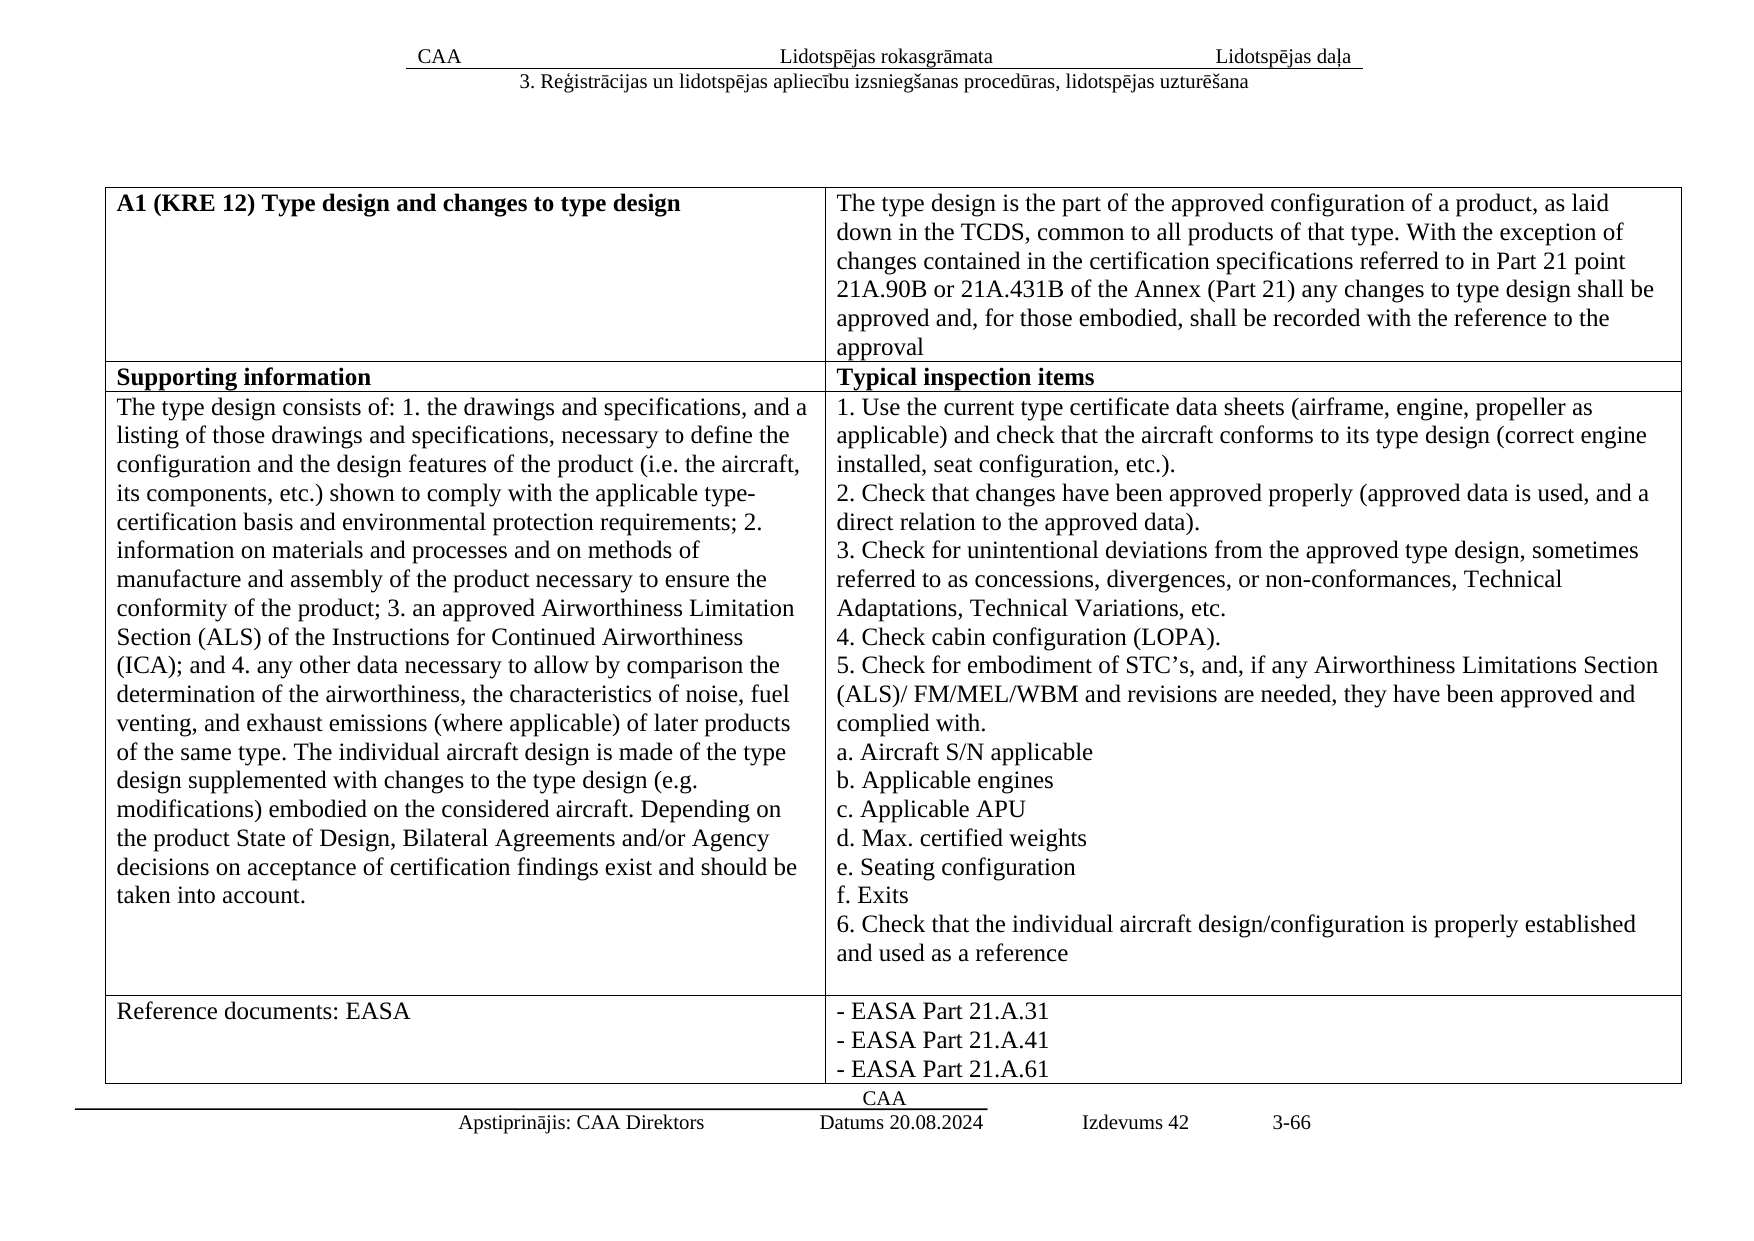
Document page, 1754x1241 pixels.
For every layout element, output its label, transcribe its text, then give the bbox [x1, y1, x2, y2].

table_header A1 (KRE 12) Type design and changes to type design [106, 188, 825, 361]
table_cell 1. Use the current type certificate data sheets (airframe, engine, propeller as applicable) and check that the aircraft conforms to its type design (correct engine installed, seat configuration, etc.). 2. Check that changes have been approved properly (approved data is used, and a direct relation to the approved data). 3. Check for unintentional deviations from the approved type design, sometimes referred to as concessions, divergences, or non-conformances, Technical Adaptations, Technical Variations, etc. 4. Check cabin configuration (LOPA). 5. Check for embodiment of STC’s, and, if any Airworthiness Limitations Section (ALS)/ FM/MEL/WBM and revisions are needed, they have been approved and complied with. a. Aircraft S/N applicable b. Applicable engines c. Applicable APU d. Max. certified weights e. Seating configuration f. Exits 6. Check that the individual aircraft design/configuration is properly established and used as a reference [826, 392, 1681, 995]
table_cell Typical inspection items [826, 362, 1681, 391]
table_cell The type design consists of: 1. the drawings and specifications, and a listing of those drawings and specifications, necessary to define the configuration and the design features of the product (i.e. the aircraft, its components, etc.) shown to comply with the applicable type-certification basis and environmental protection requirements; 2. information on materials and processes and on methods of manufacture and assembly of the product necessary to ensure the conformity of the product; 3. an approved Airworthiness Limitation Section (ALS) of the Instructions for Continued Airworthiness (ICA); and 4. any other data necessary to allow by comparison the determination of the airworthiness, the characteristics of noise, fuel venting, and exhaust emissions (where applicable) of later products of the same type. The individual aircraft design is made of the type design supplemented with changes to the type design (e.g. modifications) embodied on the considered aircraft. Depending on the product State of Design, Bilateral Agreements and/or Agency decisions on acceptance of certification findings exist and should be taken into account. [106, 392, 825, 995]
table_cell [106, 996, 825, 1083]
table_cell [826, 996, 1681, 1083]
table_cell Supporting information [106, 362, 825, 391]
table_header The type design is the part of the approved configuration of a product, as laid down in the TCDS, common to all products of that type. With the exception of changes contained in the certification specifications referred to in Part 21 point 21A.90B or 21A.431B of the Annex (Part 21) any changes to type design shall be approved and, for those embodied, shall be recorded with the reference to the approval [826, 188, 1681, 361]
